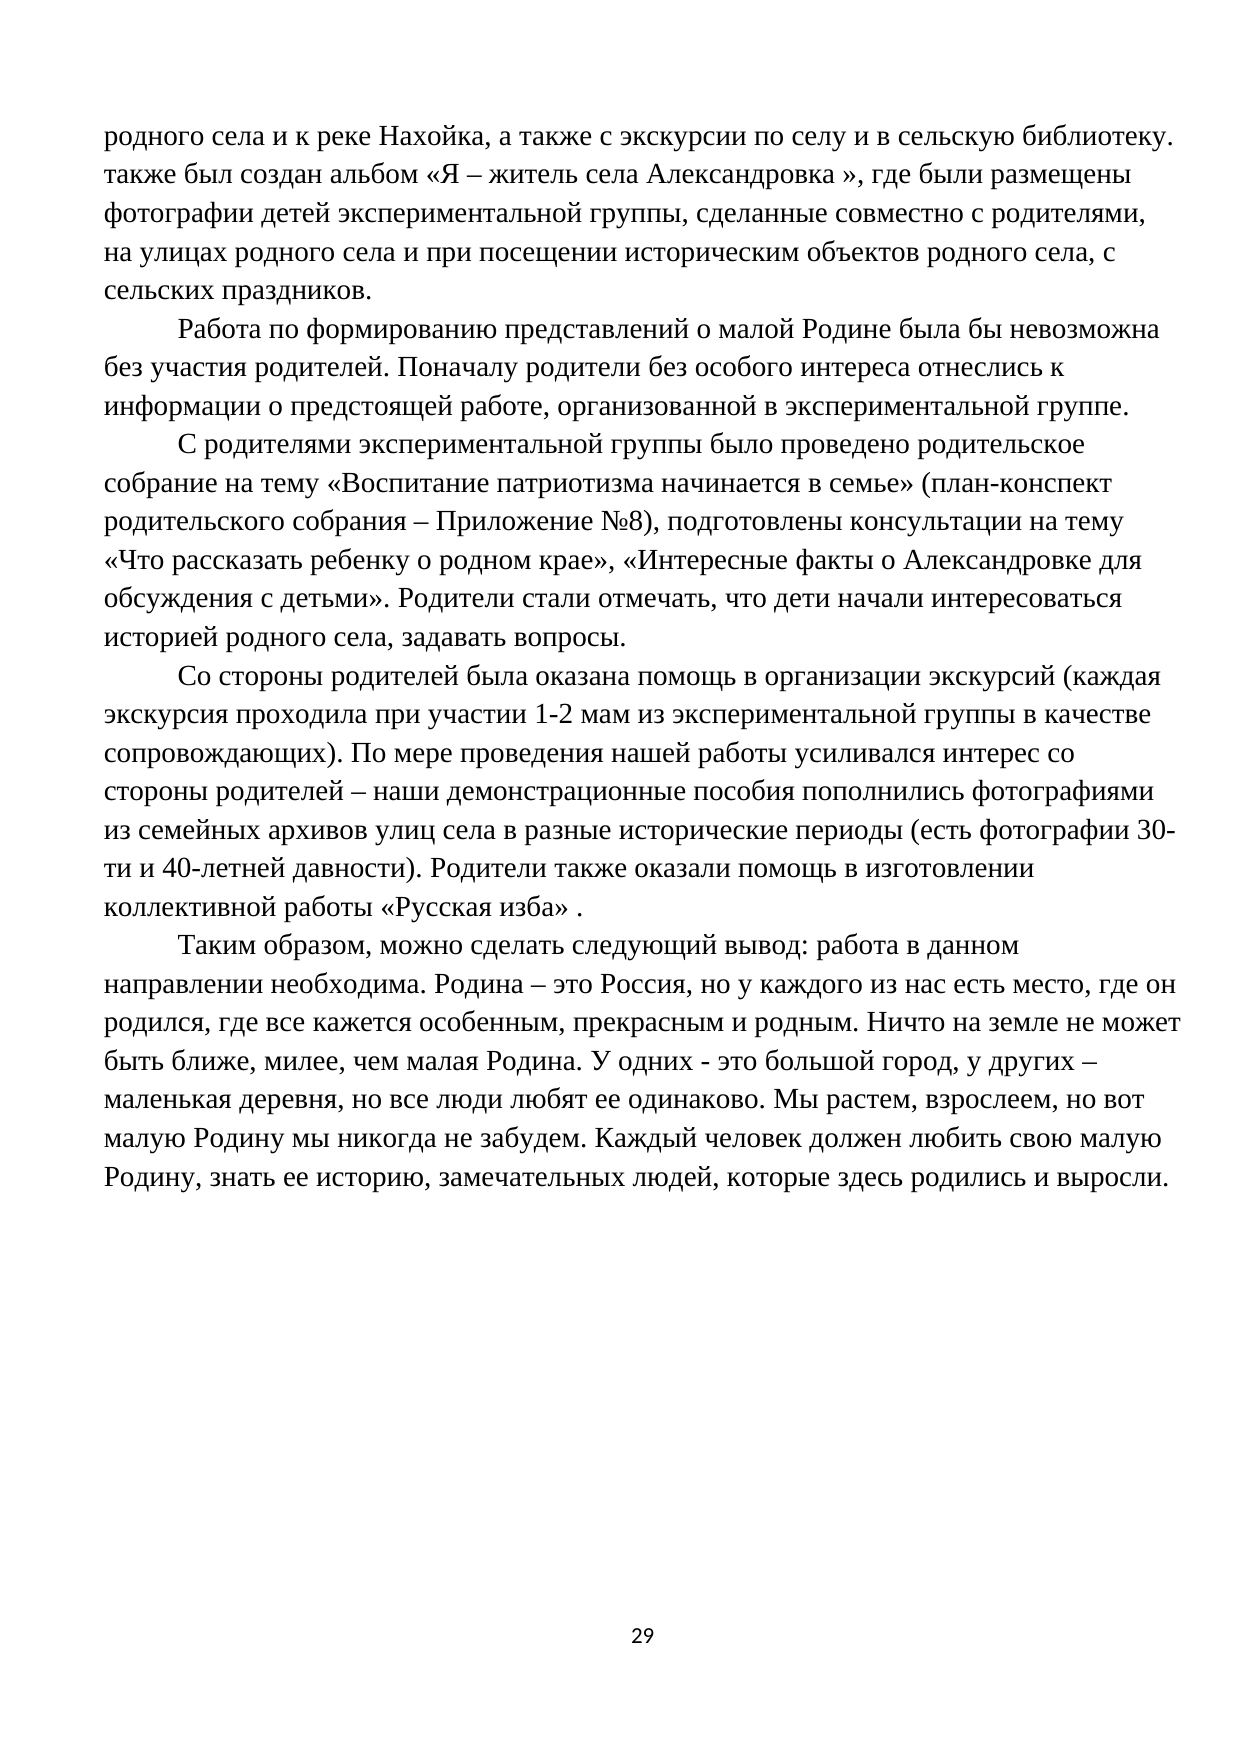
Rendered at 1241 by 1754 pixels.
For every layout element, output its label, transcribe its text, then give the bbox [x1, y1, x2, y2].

text Таким образом, можно сделать следующий вывод: работа в данном направлении необходима. Родина – это Россия, но у каждого из нас есть место, где он родился, где все кажется особенным, прекрасным и родным. Ничто на земле не может быть ближе, милее, чем малая Родина. У одних - это большой город, у других – маленькая деревня, но все люди любят ее одинаково. Мы растем, взрослеем, но вот малую Родину мы никогда не забудем. Каждый человек должен любить свою малую Родину, знать ее историю, замечательных людей, которые здесь родились и выросли. [103, 927, 1181, 1192]
text С родителями экспериментальной группы было проведено родительское собрание на тему «Воспитание патриотизма начинается в семье» (план-конспект родительского собрания – Приложение №8), подготовлены консультации на тему «Что рассказать ребенку о родном крае», «Интересные факты о Александровке для обсуждения с детьми». Родители стали отмечать, что дети начали интересоваться историей родного села, задавать вопросы. [103, 426, 1181, 653]
text Работа по формированию представлений о малой Родине была бы невозможна без участия родителей. Поначалу родители без особого интереса отнеслись к информации о предстоящей работе, организованной в экспериментальной группе. [103, 311, 1181, 421]
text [103, 118, 1181, 306]
text Со стороны родителей была оказана помощь в организации экскурсий (каждая экскурсия проходила при участии 1-2 мам из экспериментальной группы в качестве сопровождающих). По мере проведения нашей работы усиливался интерес со стороны родителей – наши демонстрационные пособия пополнились фотографиями из семейных архивов улиц села в разные исторические периоды (есть фотографии 30-ти и 40-летней давности). Родители также оказали помощь в изготовлении коллективной работы «Русская изба» . [103, 658, 1181, 922]
